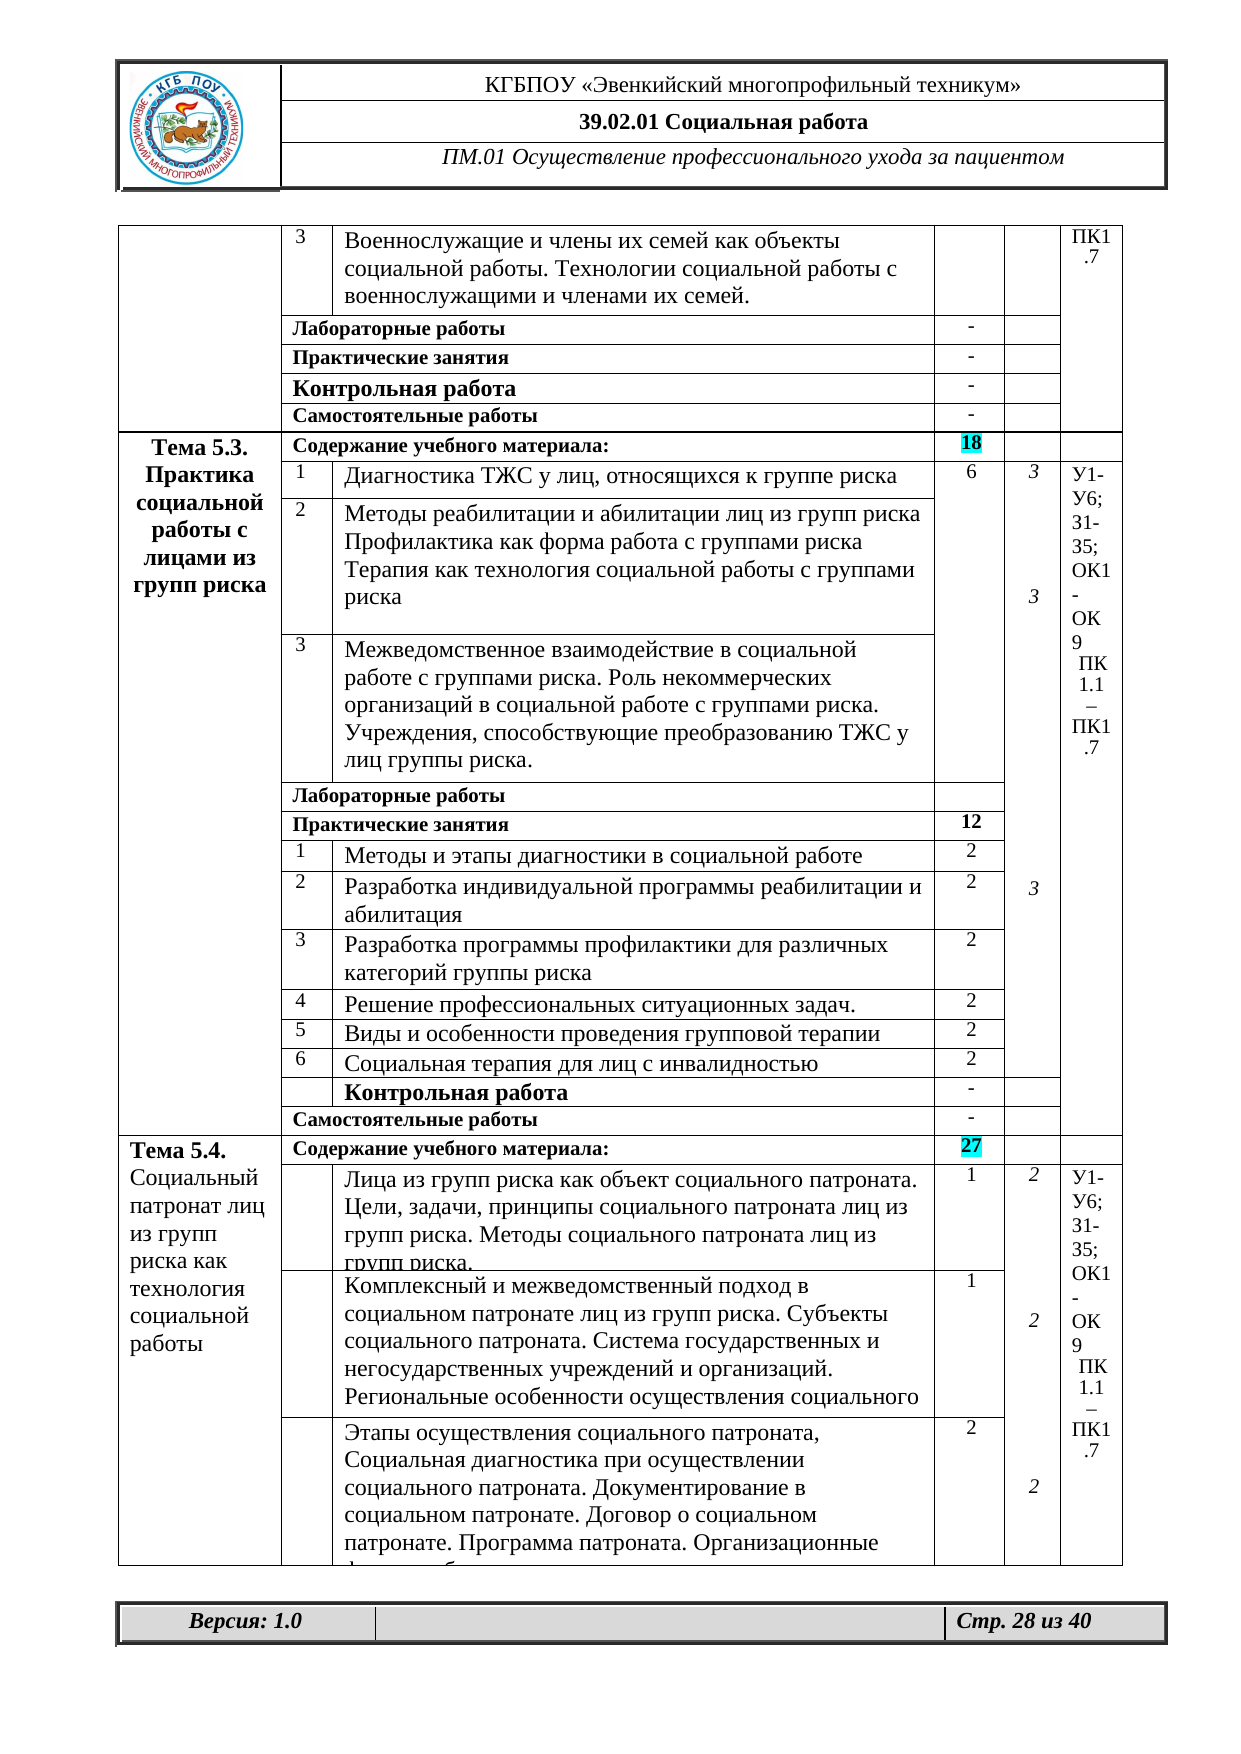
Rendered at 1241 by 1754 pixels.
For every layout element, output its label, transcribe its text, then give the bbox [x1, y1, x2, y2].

table_cell - [935, 1107, 1004, 1135]
table_cell Практические занятия [282, 345, 934, 373]
table_cell Контрольная работа [282, 374, 934, 402]
table_cell 12 [935, 812, 1004, 840]
table_cell [1061, 1136, 1122, 1164]
table_cell 2 [282, 872, 332, 929]
table_cell 2 [935, 1418, 1004, 1565]
table_cell Диагностика ТЖС у лиц, относящихся к группе риска [333, 462, 934, 498]
table_cell 1 [282, 462, 332, 498]
table_cell Разработка программы профилактики для различных категорий группы риска [333, 930, 934, 989]
table_cell 3 3 3 [1005, 462, 1060, 1077]
table_cell Контрольная работа [333, 1078, 934, 1106]
table_cell 6 [935, 462, 1004, 782]
table_cell 2 [935, 1049, 1004, 1077]
table_cell Тема 5.3. Практика социальной работы с лицами из групп риска [119, 433, 281, 1135]
table_cell Лабораторные работы [282, 316, 934, 344]
table_cell Содержание учебного материала: [282, 1136, 934, 1164]
table_cell - [935, 404, 1004, 431]
table_cell [282, 1418, 332, 1565]
table_cell 27 [935, 1136, 1004, 1164]
table_cell 2 [935, 990, 1004, 1018]
table_cell Виды и особенности проведения групповой терапии [333, 1020, 934, 1047]
table_cell 2 [935, 841, 1004, 871]
table_cell [1005, 1107, 1060, 1135]
table_cell - [935, 345, 1004, 373]
table_cell - [935, 1078, 1004, 1106]
table_cell Разработка индивидуальной программы реабилитации и абилитация [333, 872, 934, 929]
table_cell [1005, 345, 1060, 373]
table_cell [282, 1165, 332, 1270]
table_cell Решение профессиональных ситуационных задач. [333, 990, 934, 1018]
table_cell 2 2 2 2 2 2 [1005, 1165, 1060, 1565]
table_cell [1005, 374, 1060, 402]
table_cell Социальная терапия для лиц с инвалидностью [333, 1049, 934, 1077]
table_cell 2 [282, 499, 332, 634]
picture [129, 71, 244, 186]
table_cell - [935, 374, 1004, 402]
table_cell У1-У6; З1-З5; ОК1- ОК 9 ПК1.1 –ПК1.7 [1061, 1165, 1122, 1565]
table_cell 3 [282, 635, 332, 782]
table_cell Методы и этапы диагностики в социальной работе [333, 841, 934, 871]
table_cell [282, 1078, 332, 1106]
table_cell [1005, 404, 1060, 431]
table_cell [1005, 316, 1060, 344]
table_cell У1-У6; З1-З5; ОК1- ОК 9 ПК1.1 –ПК1.7 [1061, 462, 1122, 1135]
table_cell 3 [282, 930, 332, 989]
table_cell Содержание учебного материала: [282, 433, 934, 461]
table_cell Межведомственное взаимодействие в социальной работе с группами риска. Роль некоммерческих организаций в социальной работе с группами риска. Учреждения, способствующие преобразованию ТЖС у лиц группы риска. [333, 635, 934, 782]
table_cell [1005, 433, 1060, 461]
table_cell Методы реабилитации и абилитации лиц из групп риска Профилактика как форма работа с группами риска Терапия как технология социальной работы с группами риска [333, 499, 934, 634]
table_cell 2 [935, 872, 1004, 929]
table_cell 1 [282, 841, 332, 871]
table_cell Самостоятельные работы [282, 404, 934, 431]
table_cell [1005, 1078, 1060, 1106]
table_cell 4 [282, 990, 332, 1018]
table_cell Лабораторные работы [282, 783, 934, 811]
table_cell [282, 1271, 332, 1417]
table_cell [1061, 433, 1122, 461]
table_cell - [935, 316, 1004, 344]
table_cell 2 [935, 1020, 1004, 1047]
table_cell [1005, 1136, 1060, 1164]
table_cell Этапы осуществления социального патроната, Социальная диагностика при осуществлении социального патроната. Документирование в социальном патронате. Договор о социальном патронате. Программа патроната. Организационные формы работы специалистов. [333, 1418, 934, 1565]
table_cell 1 [935, 1271, 1004, 1417]
table_cell 2 [935, 930, 1004, 989]
table_cell Тема 5.4. Социальный патронат лиц из групп риска как технология социальной работы [119, 1136, 281, 1565]
table_cell Лица из групп риска как объект социального патроната. Цели, задачи, принципы социального патроната лиц из групп риска. Методы социального патроната лиц из групп риска. [333, 1165, 934, 1270]
table_cell 5 [282, 1020, 332, 1047]
table_cell 3 [282, 226, 332, 315]
table_cell Военнослужащие и члены их семей как объекты социальной работы. Технологии социальной работы с военнослужащими и членами их семей. [333, 226, 934, 315]
table_cell Самостоятельные работы [282, 1107, 934, 1135]
table_cell Практические занятия [282, 812, 934, 840]
table_cell 1 [935, 1165, 1004, 1270]
picture [129, 71, 176, 119]
table_cell Комплексный и межведомственный подход в социальном патронате лиц из групп риска. Субъекты социального патроната. Система государственных и негосударственных учреждений и организаций. Региональные особенности осуществления социального патроната. [333, 1271, 934, 1417]
table_cell 6 [282, 1049, 332, 1077]
table_cell 18 [935, 433, 1004, 461]
table_cell [935, 783, 1004, 811]
